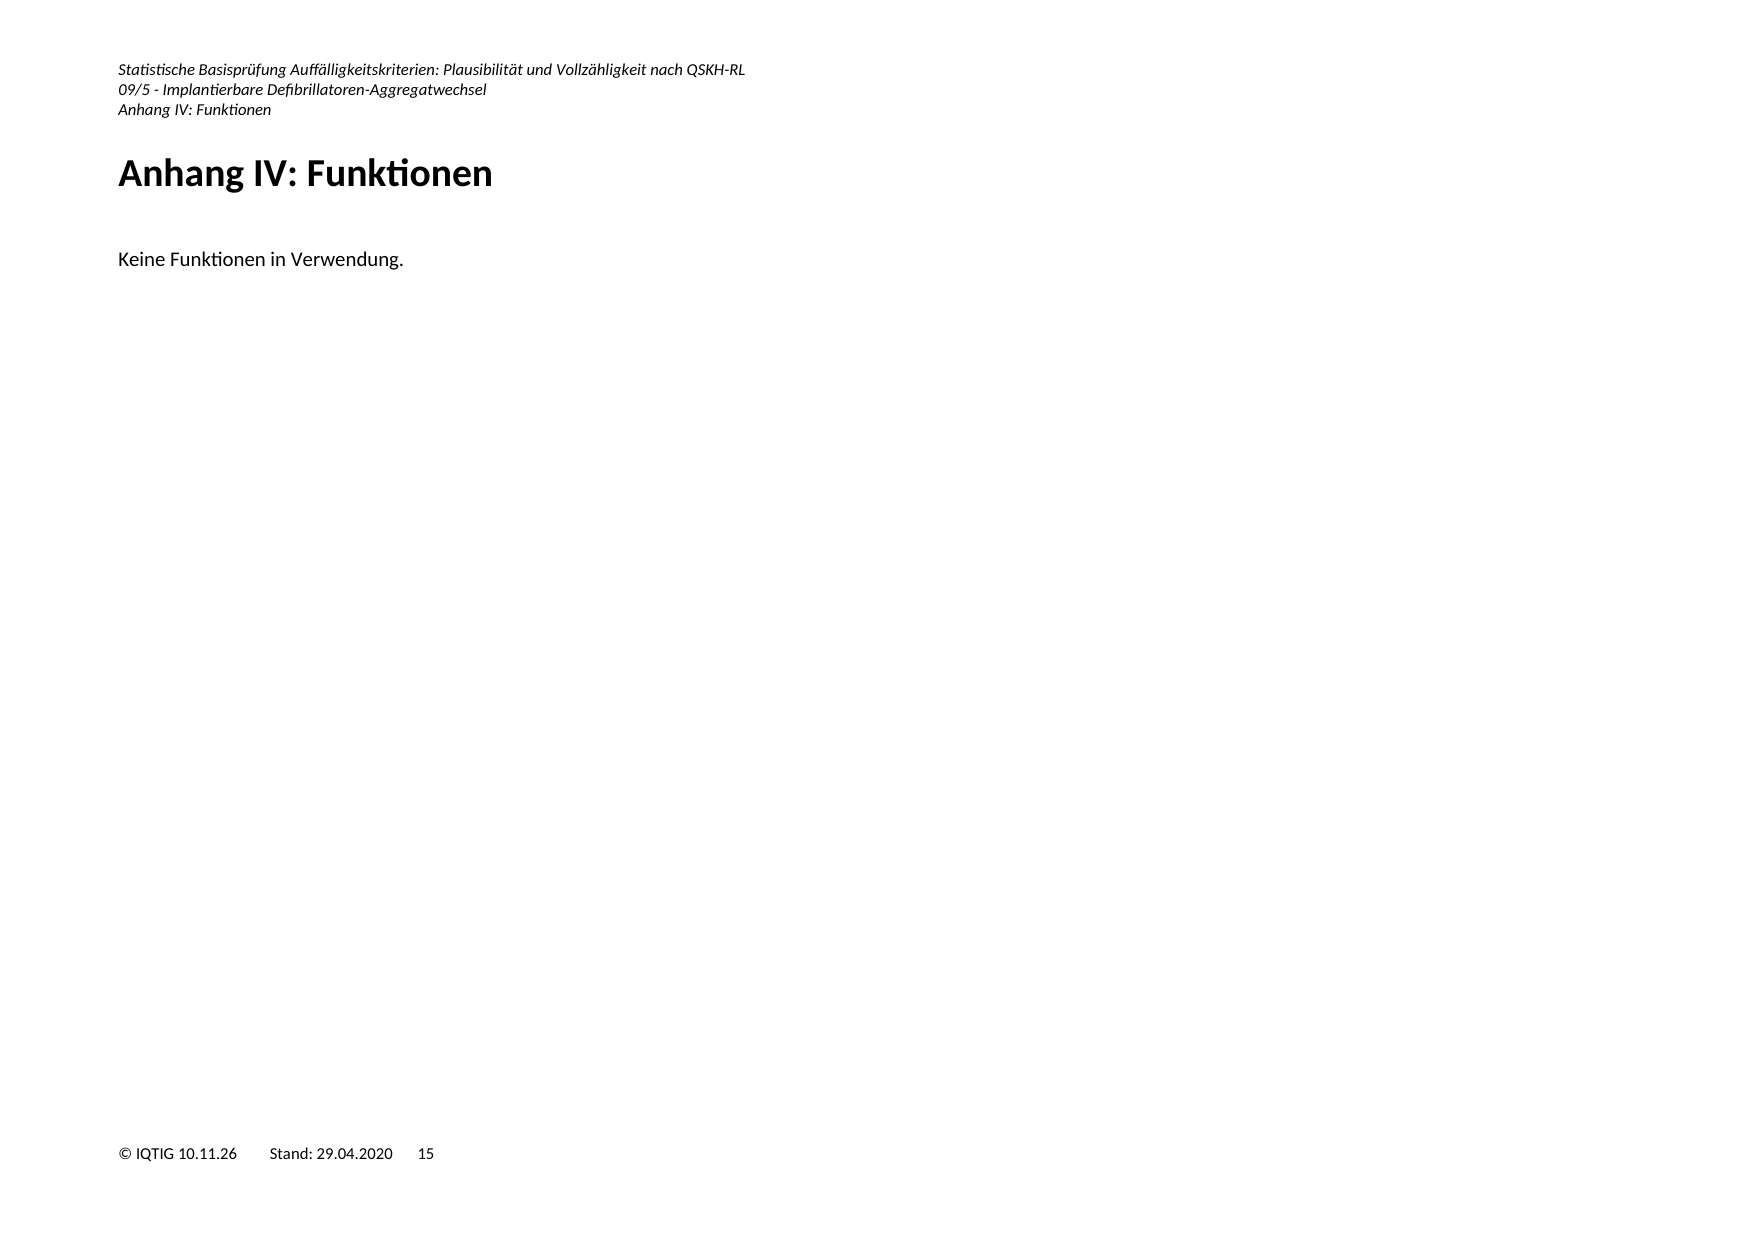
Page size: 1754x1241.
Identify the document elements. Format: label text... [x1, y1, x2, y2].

text Anhang IV: Funktionen [118, 148, 1636, 196]
text Keine Funktionen in Verwendung. [118, 246, 1636, 271]
